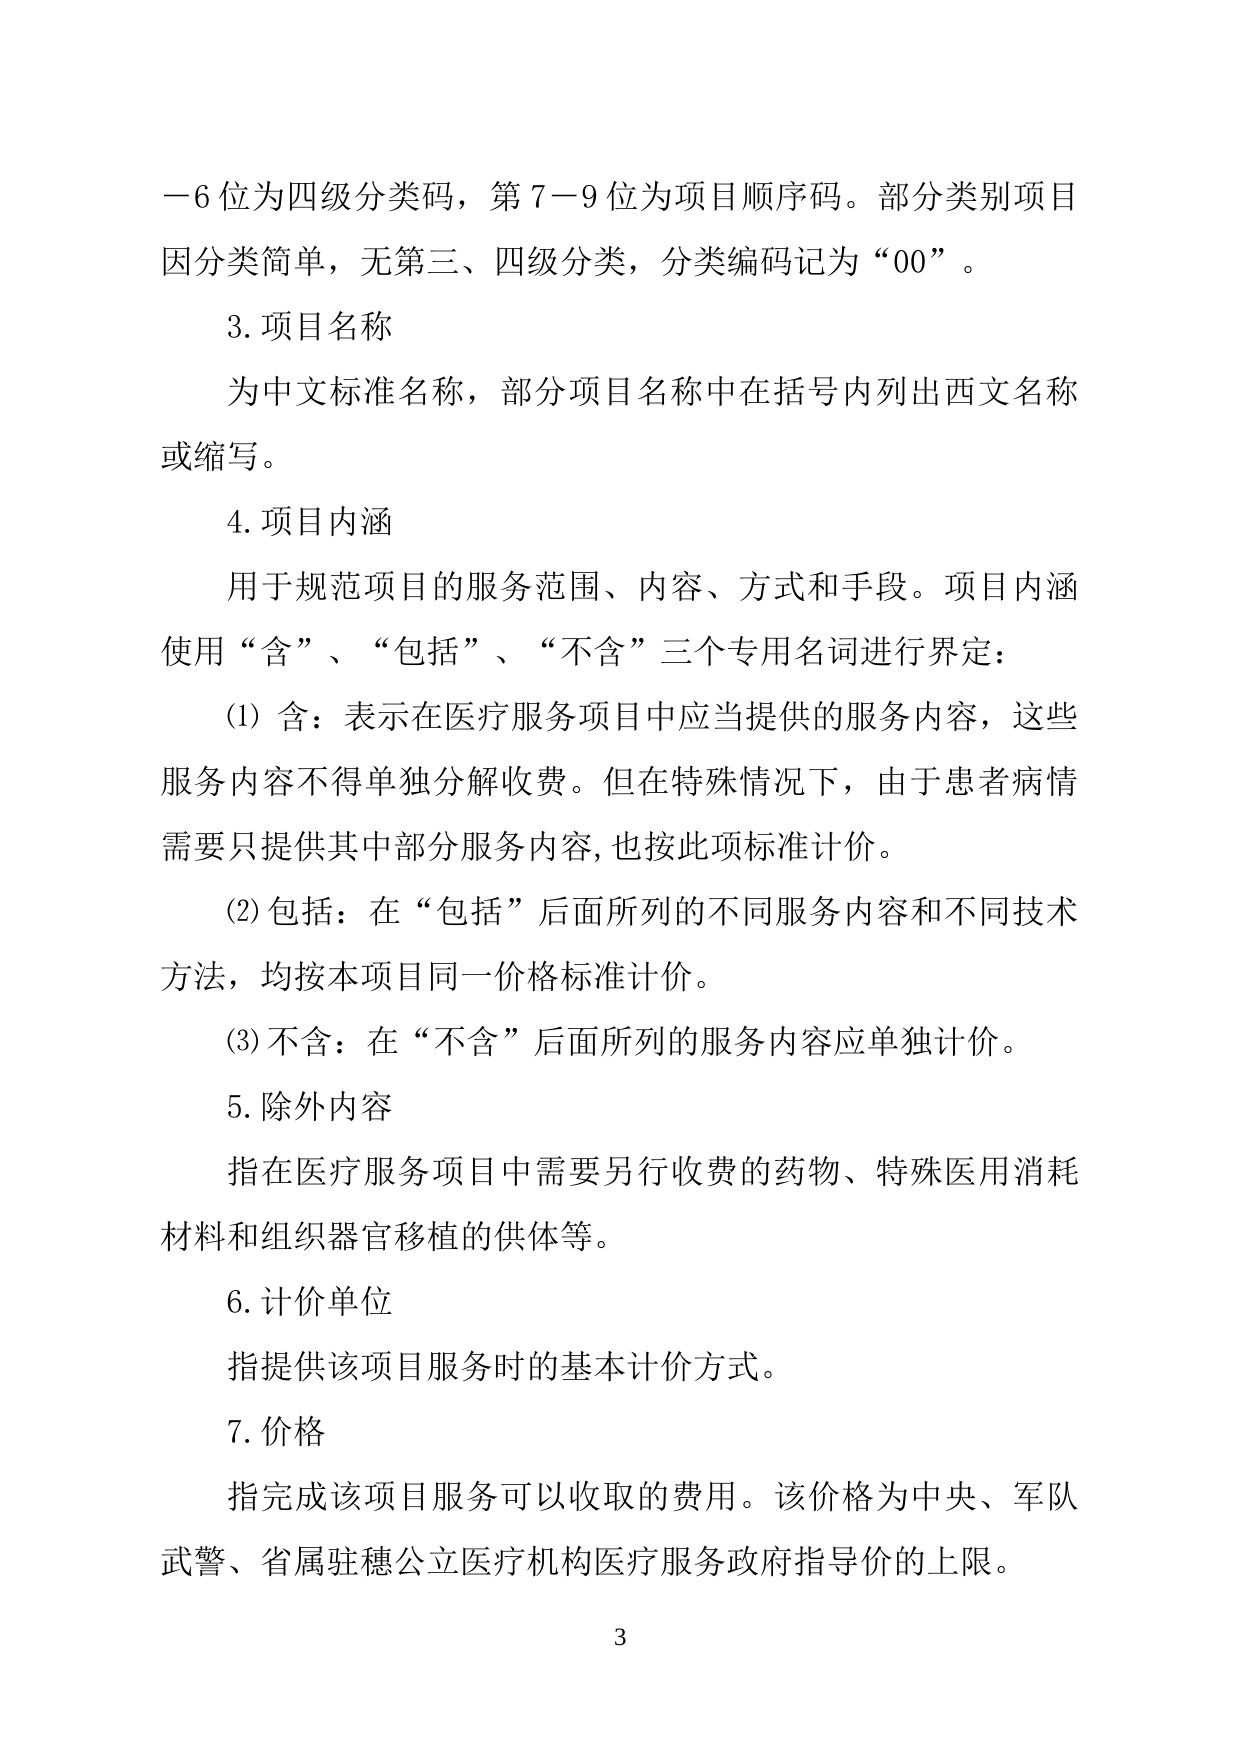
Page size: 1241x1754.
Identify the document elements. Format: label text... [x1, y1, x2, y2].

text 5.除外内容 [159, 1072, 1081, 1137]
text 3.项目名称 [159, 292, 1081, 357]
text 指在医疗服务项目中需要另行收费的药物、特殊医用消耗材料和组织器官移植的供体等。 [159, 1137, 1081, 1267]
text 用于规范项目的服务范围、内容、方式和手段。项目内涵使用“含”、“包括”、“不含”三个专用名词进行界定： [159, 552, 1081, 682]
text 指完成该项目服务可以收取的费用。该价格为中央、军队、武警、省属驻穗公立医疗机构医疗服务政府指导价的上限。 [159, 1462, 1081, 1592]
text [159, 162, 1081, 292]
text 6.计价单位 [159, 1267, 1081, 1332]
text 7.价格 [159, 1397, 1081, 1462]
text ⑵包括：在“包括”后面所列的不同服务内容和不同技术方法，均按本项目同一价格标准计价。 [159, 877, 1081, 1007]
text ⑴ 含：表示在医疗服务项目中应当提供的服务内容，这些服务内容不得单独分解收费。但在特殊情况下，由于患者病情需要只提供其中部分服务内容,也按此项标准计价。 [159, 682, 1081, 877]
text 为中文标准名称，部分项目名称中在括号内列出西文名称或缩写。 [159, 357, 1081, 487]
text 4.项目内涵 [159, 487, 1081, 552]
text ⑶不含：在“不含”后面所列的服务内容应单独计价。 [159, 1007, 1081, 1072]
text 指提供该项目服务时的基本计价方式。 [159, 1332, 1081, 1397]
